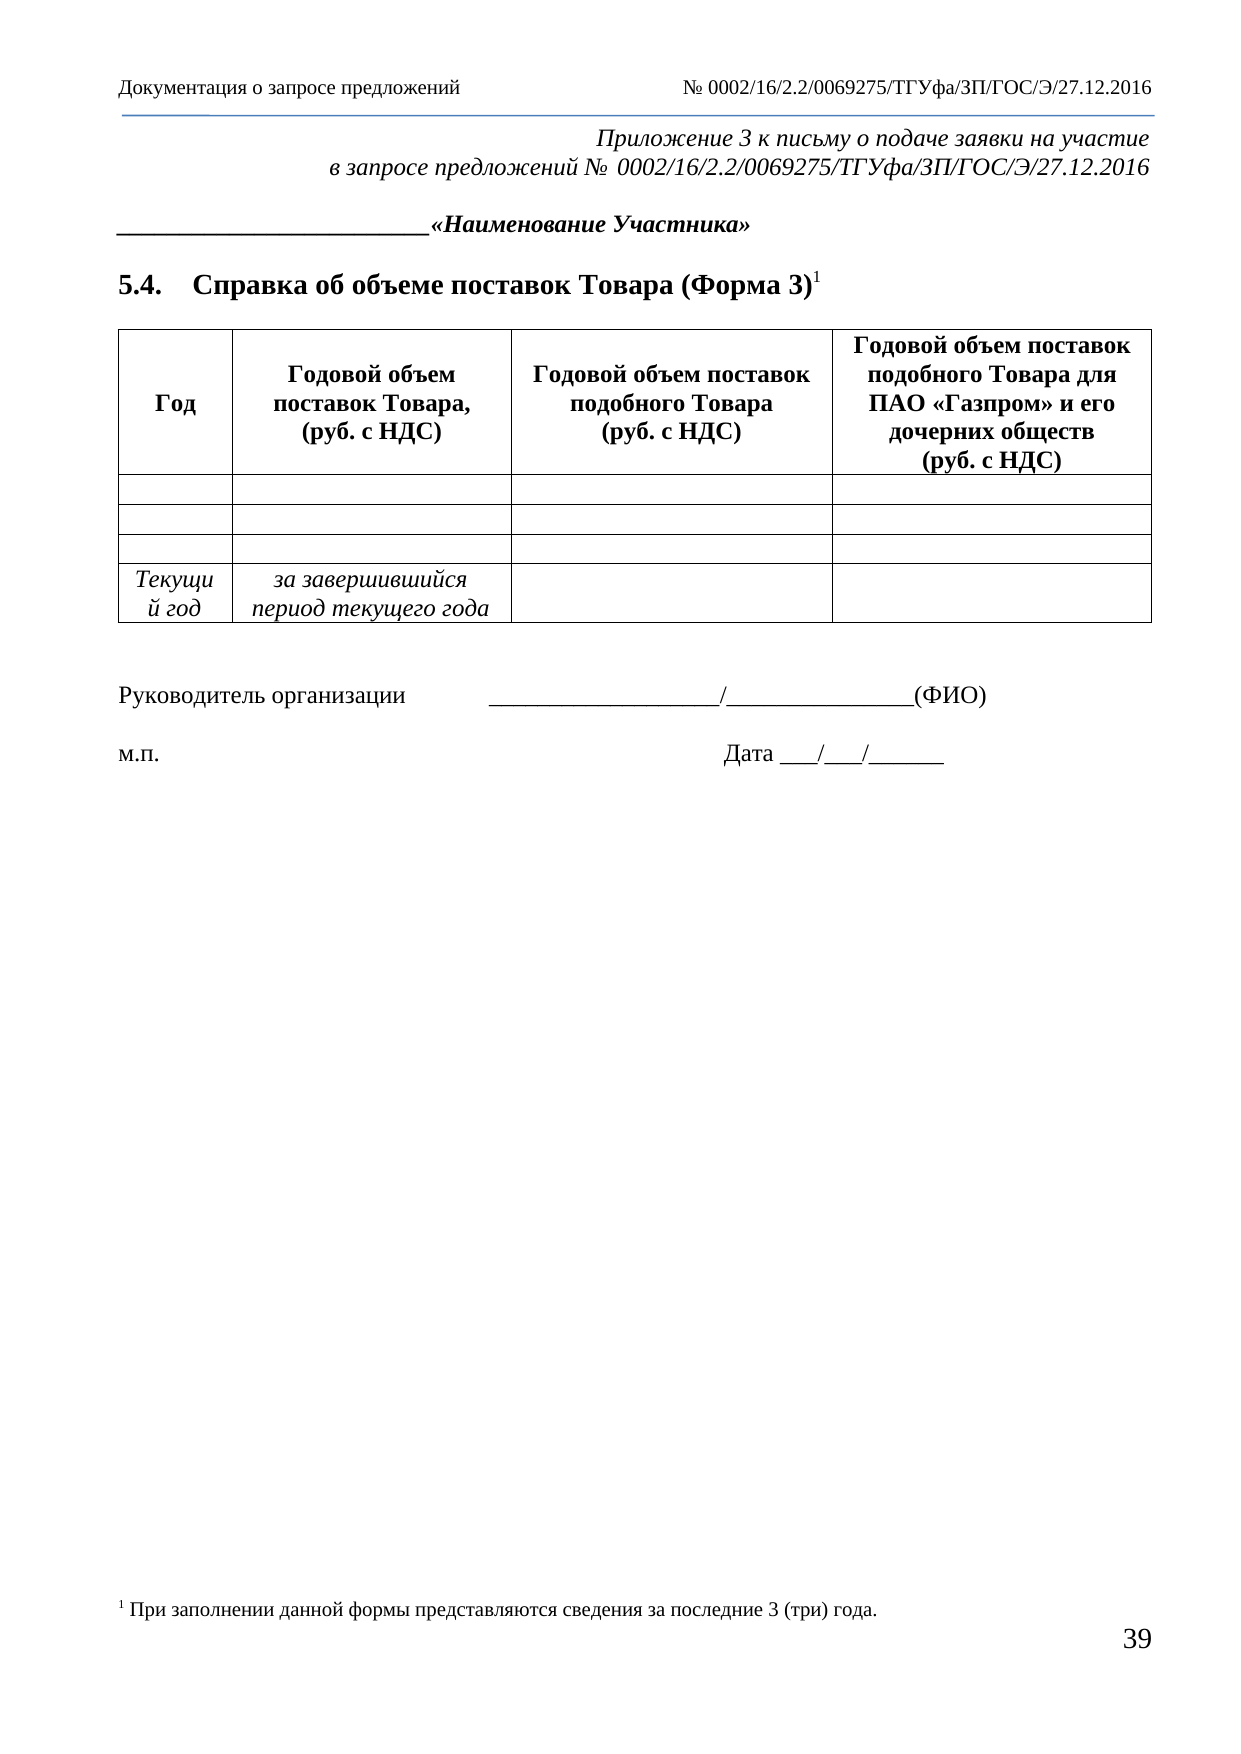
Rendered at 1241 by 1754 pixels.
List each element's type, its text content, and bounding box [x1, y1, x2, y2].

table_cell [119, 535, 232, 563]
table_cell [119, 505, 232, 533]
text в запросе предложений № 0002/16/2.2/0069275/ТГУфа/ЗП/ГОС/Э/27.12.2016 [118, 152, 1152, 181]
table_cell [512, 475, 832, 504]
table_header Годовой объем поставок Товара, (руб. с НДС) [233, 330, 511, 474]
table_cell [233, 505, 511, 533]
text Руководитель организации /_______________(ФИО) [118, 680, 1152, 709]
table_cell [233, 535, 511, 563]
table_header Годовой объем поставок подобного Товара для ПАО «Газпром» и его дочерних обществ (руб. с НДС) [833, 330, 1151, 474]
list Справка об объеме поставок Товара (Форма 3) [118, 267, 1152, 300]
text _________________________«Наименование Участника» [118, 209, 1152, 238]
table_header Годовой объем поставок подобного Товара (руб. с НДС) [512, 330, 832, 474]
table_cell [833, 505, 1151, 533]
table_cell [833, 535, 1151, 563]
table_cell [512, 535, 832, 563]
table_cell [119, 475, 232, 504]
table_cell [512, 505, 832, 533]
table_cell [233, 475, 511, 504]
table_cell [833, 475, 1151, 504]
table_cell [512, 564, 832, 622]
table_cell Текущий год [119, 564, 232, 622]
text Приложение 3 к письму о подаче заявки на участие [118, 123, 1152, 152]
table_header Год [119, 330, 232, 474]
text м.п. Дата ___/___/______ [118, 738, 1152, 767]
table_cell за завершившийся период текущего года [233, 564, 511, 622]
table_cell [833, 564, 1151, 622]
